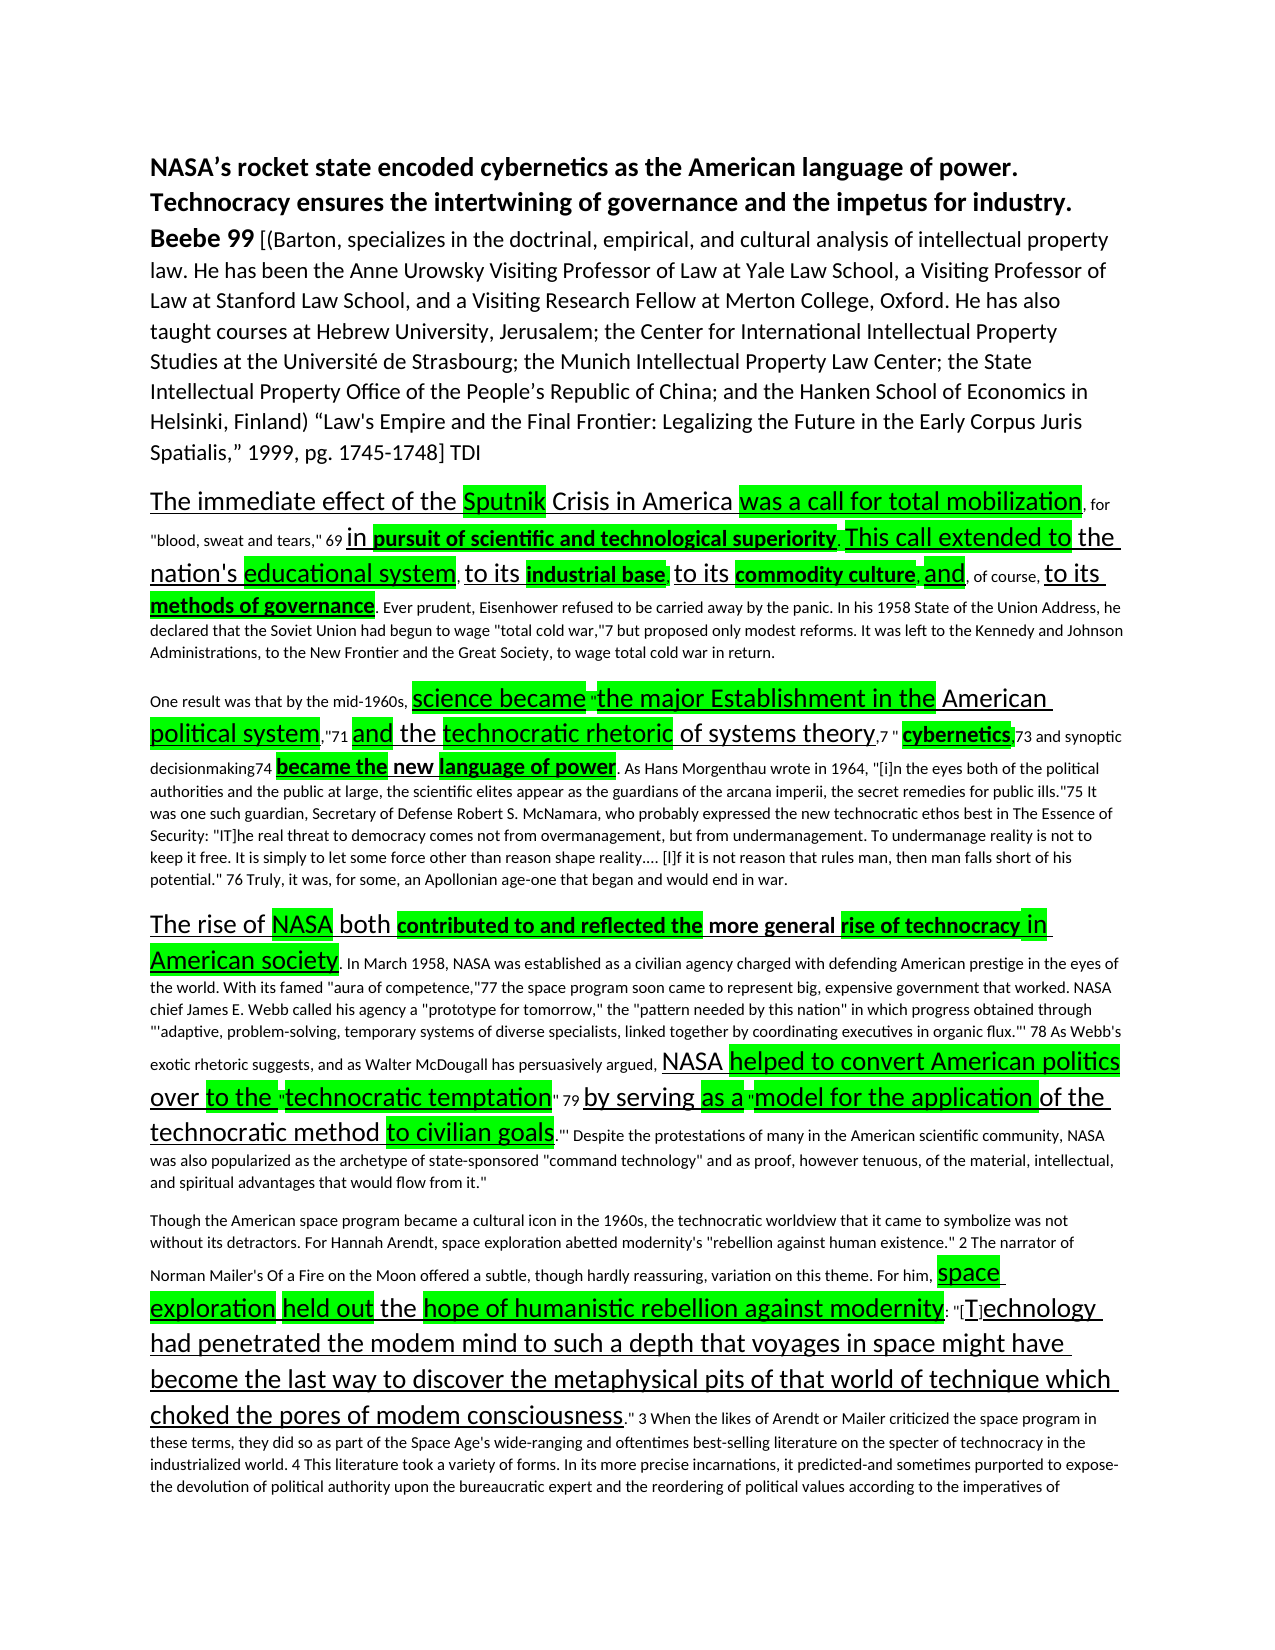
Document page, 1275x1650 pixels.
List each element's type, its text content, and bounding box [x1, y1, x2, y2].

text The rise of NASA both contributed to and reflected the more general rise of technocracy in American society. In March 1958, NASA was established as a civilian agency charged with defending American prestige in the eyes of the world. With its famed "aura of competence,"77 the space program soon came to represent big, expensive government that worked. NASA chief James E. Webb called his agency a "prototype for tomorrow," the "pattern needed by this nation" in which progress obtained through "'adaptive, problem-solving, temporary systems of diverse specialists, linked together by coordinating executives in organic flux."' 78 As Webb's exotic rhetoric suggests, and as Walter McDougall has persuasively argued, NASA helped to convert American politics over to the "technocratic temptation" 79 by serving as a "model for the application of the technocratic method to civilian goals."' Despite the protestations of many in the American scientific community, NASA was also popularized as the archetype of state-sponsored "command technology" and as proof, however tenuous, of the material, intellectual, and spiritual advantages that would flow from it." [150, 907, 1125, 1192]
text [150, 1211, 1125, 1497]
text One result was that by the mid-1960s, science became "the major Establishment in the American political system,"71 and the technocratic rhetoric of systems theory,7 " cybernetics,73 and synoptic decisionmaking74 became the new language of power. As Hans Morgenthau wrote in 1964, "[i]n the eyes both of the political authorities and the public at large, the scientific elites appear as the guardians of the arcana imperii, the secret remedies for public ills."75 It was one such guardian, Secretary of Defense Robert S. McNamara, who probably expressed the new technocratic ethos best in The Essence of Security: "IT]he real threat to democracy comes not from overmanagement, but from undermanagement. To undermanage reality is not to keep it free. It is simply to let some force other than reason shape reality.... [l]f it is not reason that rules man, then man falls short of his potential." 76 Truly, it was, for some, an Apollonian age-one that began and would end in war. [150, 681, 1125, 889]
text Beebe 99 [(Barton, specializes in the doctrinal, empirical, and cultural analysis of intellectual property law. He has been the Anne Urowsky Visiting Professor of Law at Yale Law School, a Visiting Professor of Law at Stanford Law School, and a Visiting Research Fellow at Merton College, Oxford. He has also taught courses at Hebrew University, Jerusalem; the Center for International Intellectual Property Studies at the Université de Strasbourg; the Munich Intellectual Property Law Center; the State Intellectual Property Office of the People’s Republic of China; and the Hanken School of Economics in Helsinki, Finland) “Law's Empire and the Final Frontier: Legalizing the Future in the Early Corpus Juris Spatialis,” 1999, pg. 1745-1748] TDI [150, 221, 1125, 466]
subtitle NASA’s rocket state encoded cybernetics as the American language of power. Technocracy ensures the intertwining of governance and the impetus for industry. [150, 150, 1125, 219]
text The immediate effect of the Sputnik Crisis in America was a call for total mobilization, for "blood, sweat and tears," 69 in pursuit of scientific and technological superiority. This call extended to the nation's educational system, to its industrial base, to its commodity culture, and, of course, to its methods of governance. Ever prudent, Eisenhower refused to be carried away by the panic. In his 1958 State of the Union Address, he declared that the Soviet Union had begun to wage "total cold war,"7 but proposed only modest reforms. It was left to the Kennedy and Johnson Administrations, to the New Frontier and the Great Society, to wage total cold war in return. [150, 484, 1125, 663]
